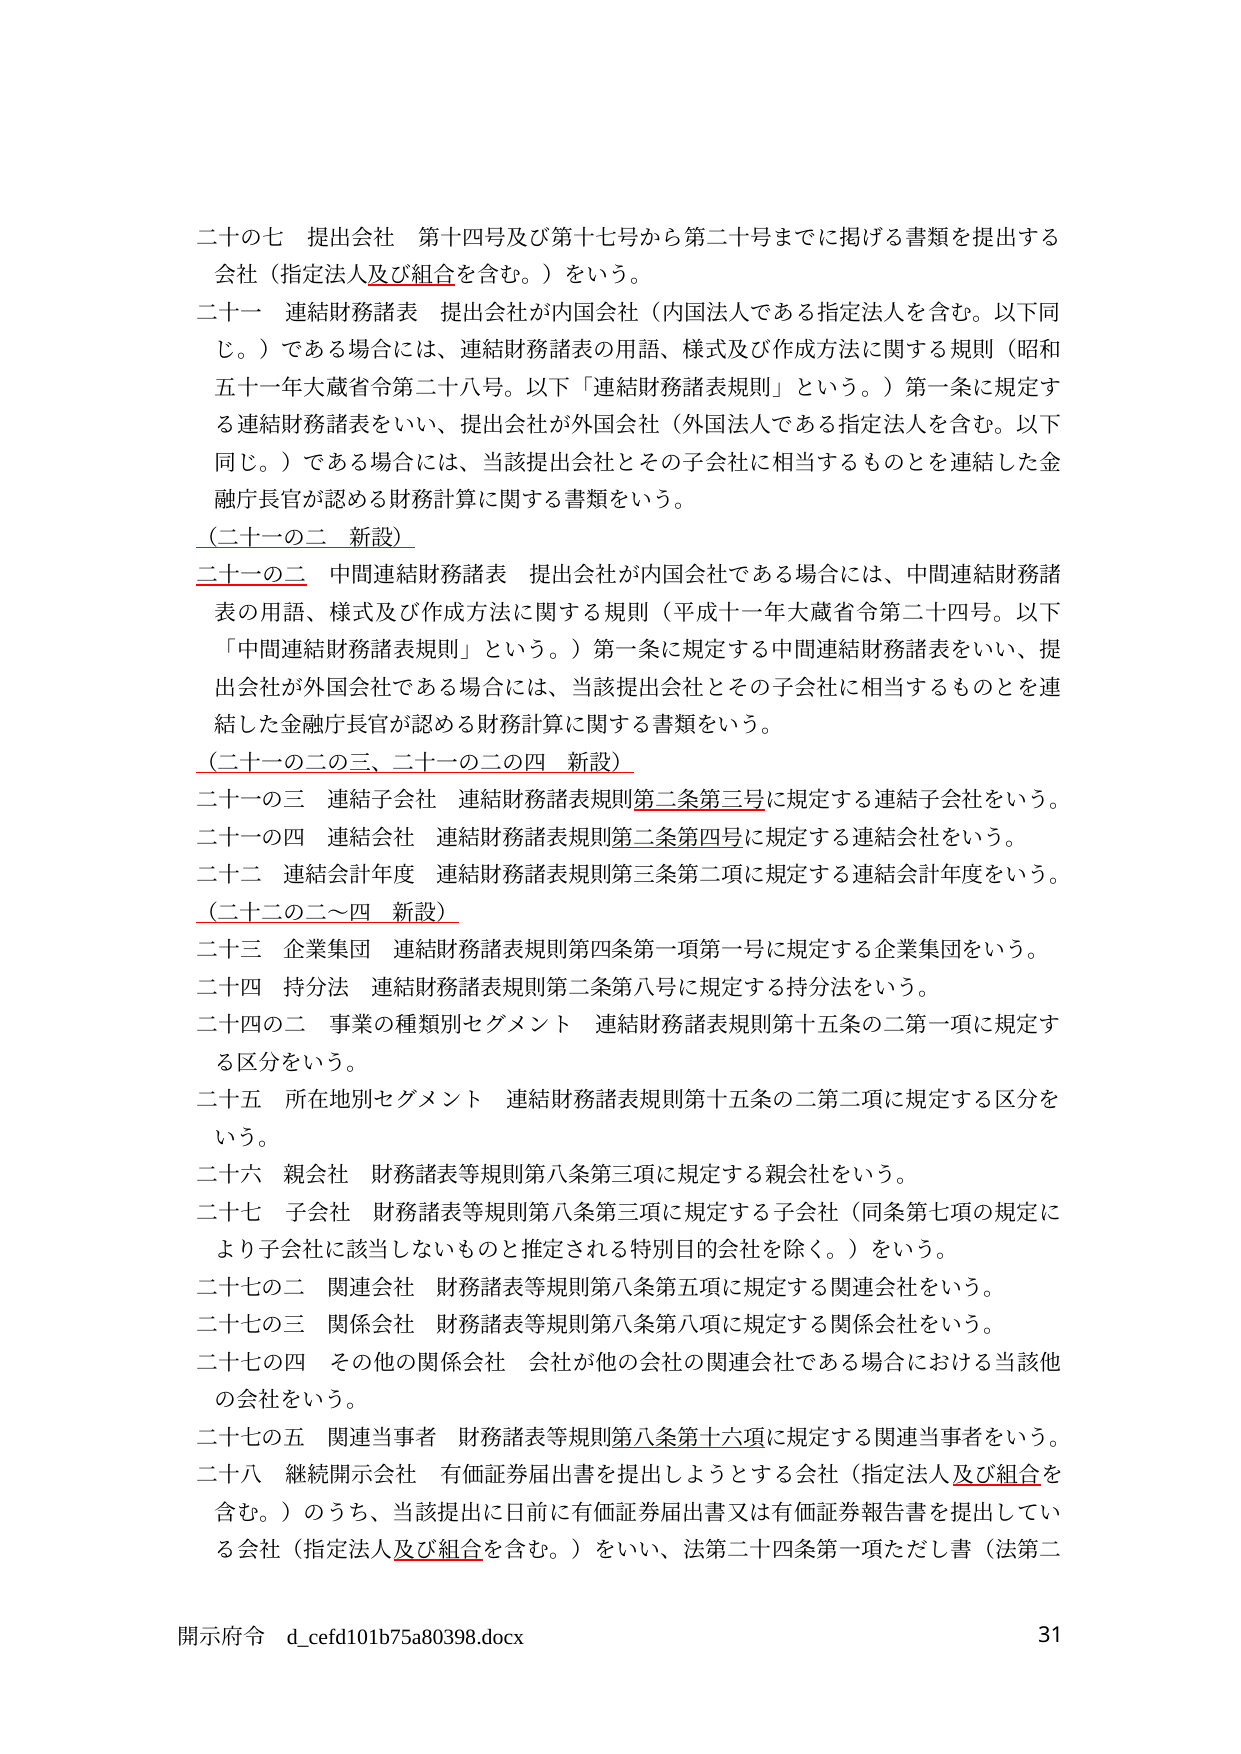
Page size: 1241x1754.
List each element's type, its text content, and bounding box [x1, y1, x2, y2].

text 二十一の三 連結子会社 連結財務諸表規則第二条第三号に規定する連結子会社をいう。 [196, 779, 1063, 817]
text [196, 1454, 1063, 1567]
text 二十七の三 関係会社 財務諸表等規則第八条第八項に規定する関係会社をいう。 [196, 1304, 1063, 1342]
text 二十六 親会社 財務諸表等規則第八条第三項に規定する親会社をいう。 [196, 1154, 1063, 1192]
text 二十五 所在地別セグメント 連結財務諸表規則第十五条の二第二項に規定する区分をいう。 [196, 1079, 1063, 1154]
text 二十四の二 事業の種類別セグメント 連結財務諸表規則第十五条の二第一項に規定する区分をいう。 [196, 1004, 1063, 1079]
text 二十一の二 中間連結財務諸表 提出会社が内国会社である場合には、中間連結財務諸表の用語、様式及び作成方法に関する規則（平成十一年大蔵省令第二十四号。以下「中間連結財務諸表規則」という。）第一条に規定する中間連結財務諸表をいい、提出会社が外国会社である場合には、当該提出会社とその子会社に相当するものとを連結した金融庁長官が認める財務計算に関する書類をいう。 [196, 554, 1063, 742]
text 二十七の二 関連会社 財務諸表等規則第八条第五項に規定する関連会社をいう。 [196, 1267, 1063, 1304]
text （二十二の二～四 新設） [196, 892, 1063, 929]
text （二十一の二 新設） [196, 517, 1063, 554]
text 二十一の四 連結会社 連結財務諸表規則第二条第四号に規定する連結会社をいう。 [196, 817, 1063, 854]
text 二十一 連結財務諸表 提出会社が内国会社（内国法人である指定法人を含む。以下同じ。）である場合には、連結財務諸表の用語、様式及び作成方法に関する規則（昭和五十一年大蔵省令第二十八号。以下「連結財務諸表規則」という。）第一条に規定する連結財務諸表をいい、提出会社が外国会社（外国法人である指定法人を含む。以下同じ。）である場合には、当該提出会社とその子会社に相当するものとを連結した金融庁長官が認める財務計算に関する書類をいう。 [196, 292, 1063, 517]
text 二十三 企業集団 連結財務諸表規則第四条第一項第一号に規定する企業集団をいう。 [196, 929, 1063, 967]
text 二十四 持分法 連結財務諸表規則第二条第八号に規定する持分法をいう。 [196, 967, 1063, 1004]
text 二十七の四 その他の関係会社 会社が他の会社の関連会社である場合における当該他の会社をいう。 [196, 1342, 1063, 1417]
text 二十七の五 関連当事者 財務諸表等規則第八条第十六項に規定する関連当事者をいう。 [196, 1417, 1063, 1454]
text 二十七 子会社 財務諸表等規則第八条第三項に規定する子会社（同条第七項の規定により子会社に該当しないものと推定される特別目的会社を除く。）をいう。 [196, 1192, 1063, 1267]
text 二十二 連結会計年度 連結財務諸表規則第三条第二項に規定する連結会計年度をいう。 [196, 854, 1063, 892]
text 二十の七 提出会社 第十四号及び第十七号から第二十号までに掲げる書類を提出する会社（指定法人及び組合を含む。）をいう。 [196, 217, 1063, 292]
text （二十一の二の三、二十一の二の四 新設） [196, 742, 1063, 779]
